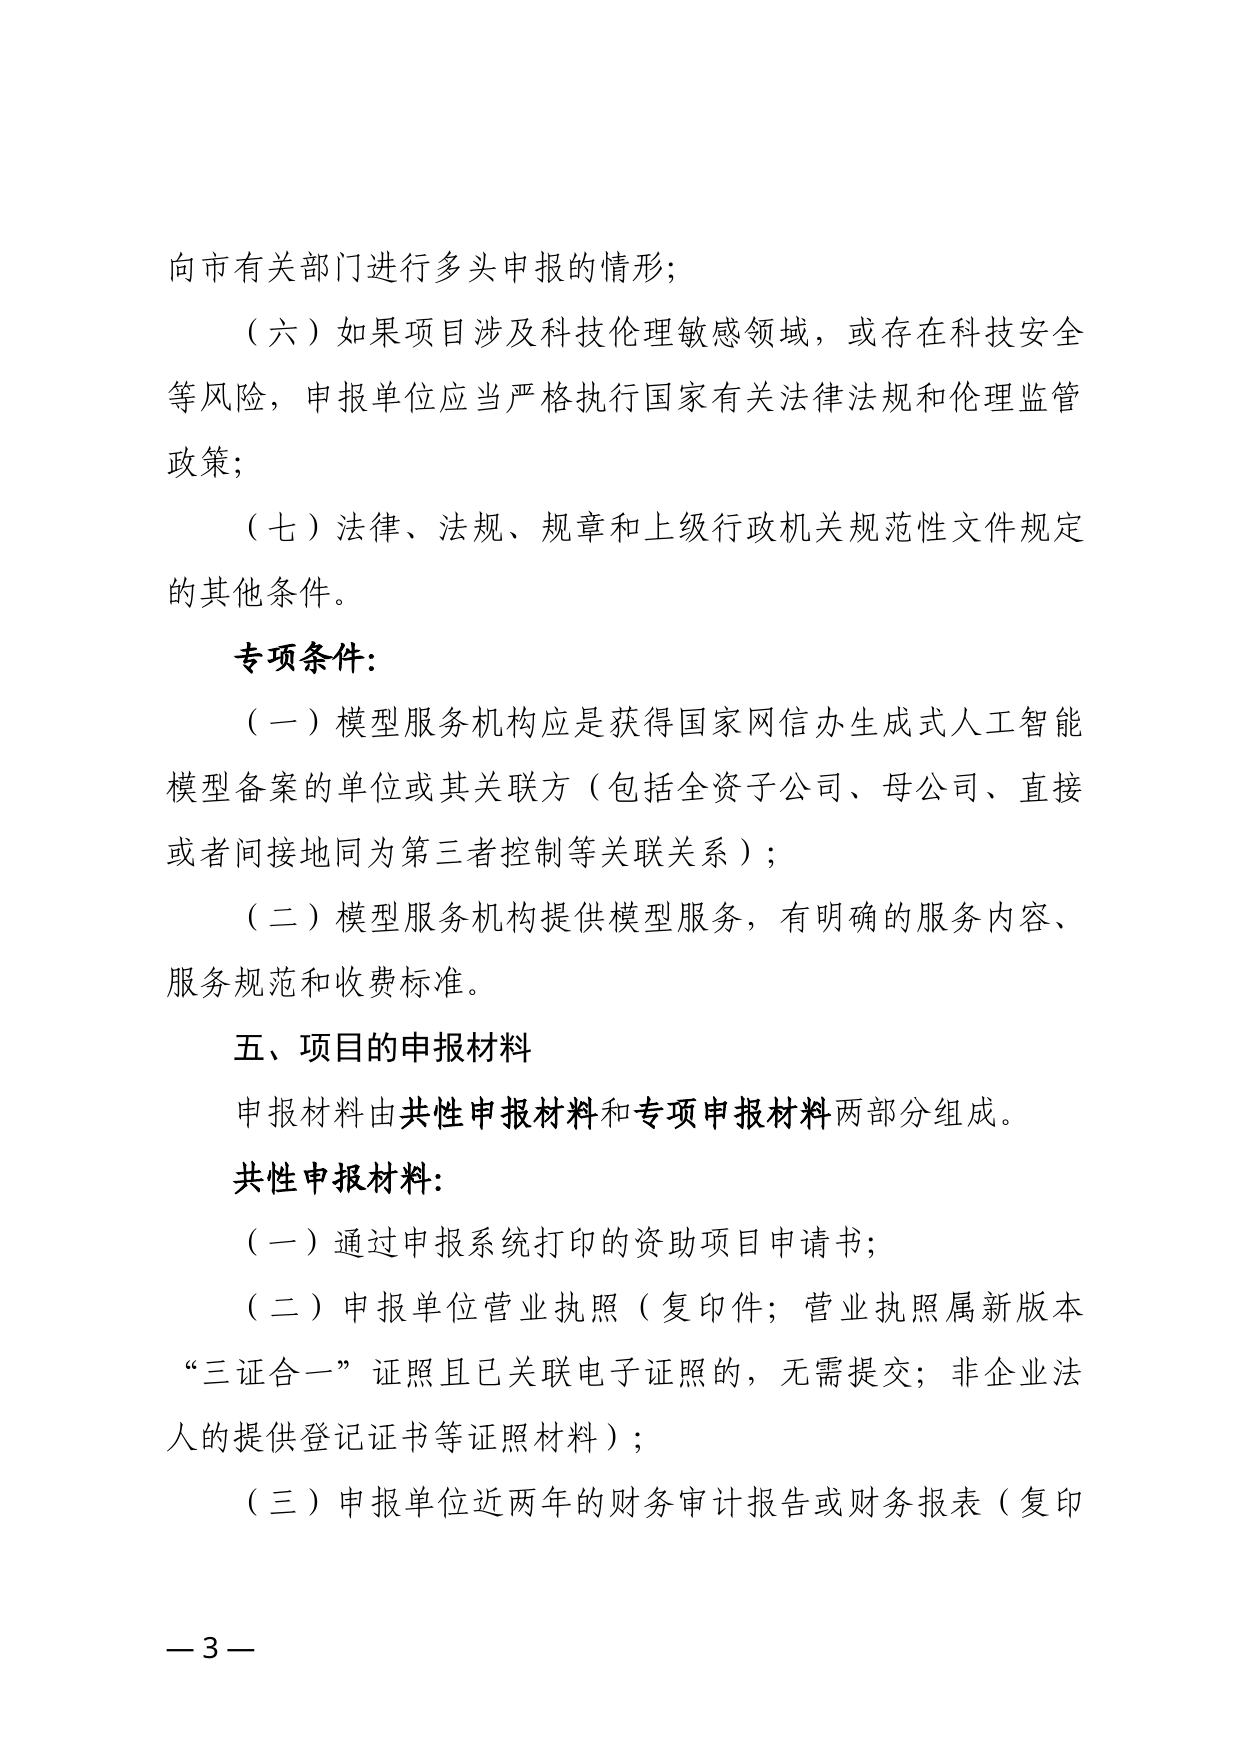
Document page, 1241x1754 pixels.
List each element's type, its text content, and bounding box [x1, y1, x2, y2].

text 申报材料由共性申报材料和专项申报材料两部分组成。 [165, 1078, 1087, 1143]
text （一）模型服务机构应是获得国家网信办生成式人工智能模型备案的单位或其关联方（包括全资子公司、母公司、直接或者间接地同为第三者控制等关联关系）； [165, 688, 1087, 883]
text （七）法律、法规、规章和上级行政机关规范性文件规定的其他条件。 [165, 493, 1087, 623]
text 专项条件： [165, 623, 1087, 688]
text 五、项目的申报材料 [165, 1013, 1087, 1078]
text （二）申报单位营业执照（复印件；营业执照属新版本“三证合一”证照且已关联电子证照的，无需提交；非企业法人的提供登记证书等证照材料）； [165, 1273, 1087, 1468]
text （二）模型服务机构提供模型服务，有明确的服务内容、服务规范和收费标准。 [165, 883, 1087, 1013]
text 共性申报材料： [165, 1143, 1087, 1208]
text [165, 233, 1087, 298]
text （一）通过申报系统打印的资助项目申请书； [165, 1208, 1087, 1273]
text （六）如果项目涉及科技伦理敏感领域，或存在科技安全等风险，申报单位应当严格执行国家有关法律法规和伦理监管政策； [165, 298, 1087, 493]
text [165, 1468, 1087, 1533]
